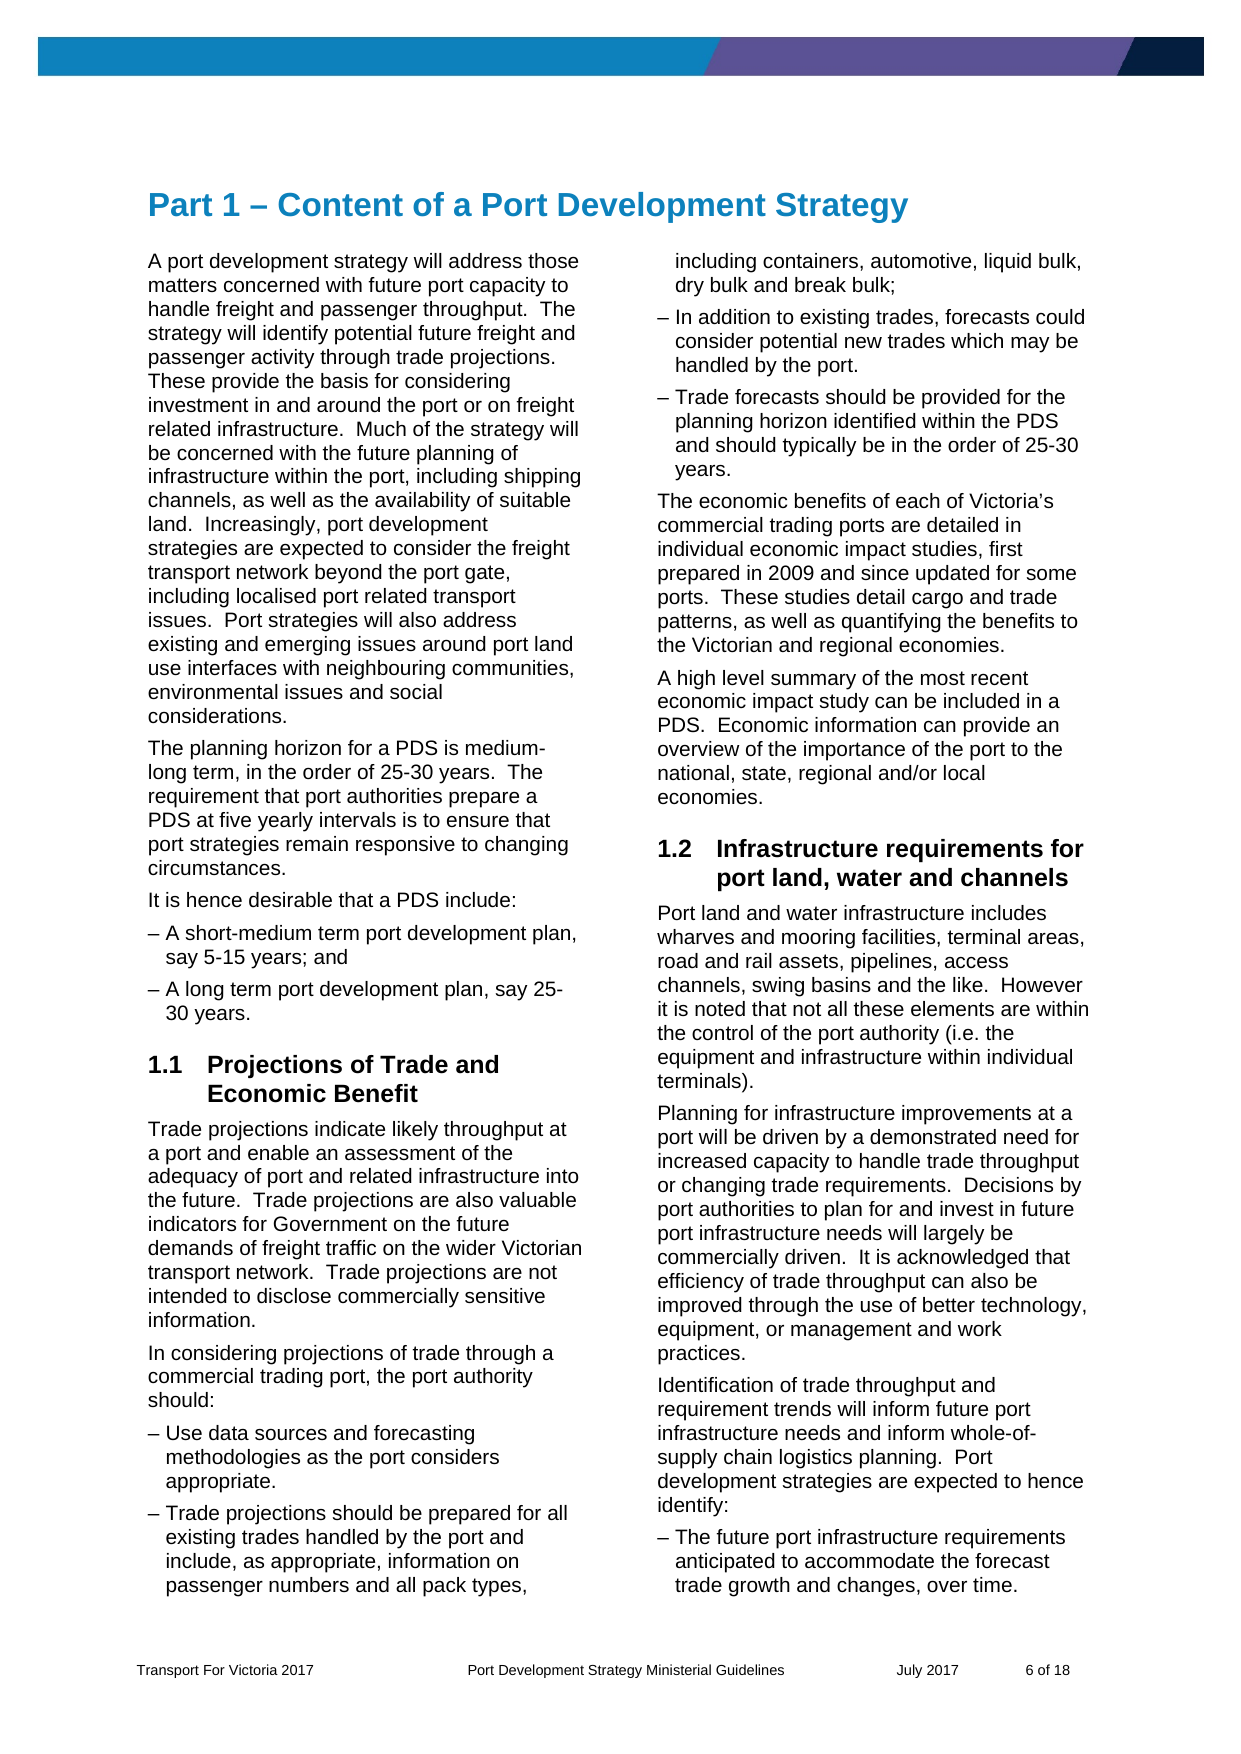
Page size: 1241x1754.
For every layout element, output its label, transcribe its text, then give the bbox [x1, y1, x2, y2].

text Trade projections should be prepared for all existing trades handled by the port and include, as appropriate, information on passenger numbers and all pack types, including containers, automotive, liquid bulk, dry bulk and break bulk; [148, 1501, 583, 1597]
text Planning for infrastructure improvements at a port will be driven by a demonstrated need for increased capacity to handle trade throughput or changing trade requirements. Decisions by port authorities to plan for and invest in future port infrastructure needs will largely be commercially driven. It is acknowledged that efficiency of trade throughput can also be improved through the use of better technology, equipment, or management and work practices. [657, 1101, 1092, 1364]
text Identification of trade throughput and requirement trends will inform future port infrastructure needs and inform whole-of-supply chain logistics planning. Port development strategies are expected to hence identify: [657, 1373, 1092, 1516]
text Trade projections should be prepared for all existing trades handled by the port and include, as appropriate, information on passenger numbers and all pack types, including containers, automotive, liquid bulk, dry bulk and break bulk; [657, 249, 1092, 297]
subtitle Part 1 – Content of a Port Development Strategy [148, 185, 1092, 224]
text A high level summary of the most recent economic impact study can be included in a PDS. Economic information can provide an overview of the importance of the port to the national, state, regional and/or local economies. [657, 665, 1092, 809]
text Trade projections indicate likely throughput at a port and enable an assessment of the adequacy of port and related infrastructure into the future. Trade projections are also valuable indicators for Government on the future demands of freight traffic on the wider Victorian transport network. Trade projections are not intended to disclose commercially sensitive information. [148, 1116, 583, 1332]
subtitle Projections of Trade and Economic Benefit [148, 1050, 583, 1108]
text Use data sources and forecasting methodologies as the port considers appropriate. [148, 1421, 583, 1492]
text It is hence desirable that a PDS include: [148, 888, 583, 912]
subtitle Infrastructure requirements for port land, water and channels [657, 834, 1092, 892]
text Port land and water infrastructure includes wharves and mooring facilities, terminal areas, road and rail assets, pipelines, access channels, swing basins and the like. However it is noted that not all these elements are within the control of the port authority (i.e. the equipment and infrastructure within individual terminals). [657, 901, 1092, 1092]
text A long term port development plan, say 25-30 years. [148, 977, 583, 1025]
text The planning horizon for a PDS is medium-long term, in the order of 25-30 years. The requirement that port authorities prepare a PDS at five yearly intervals is to ensure that port strategies remain responsive to changing circumstances. [148, 736, 583, 880]
picture [0, 0, 1241, 113]
text The future port infrastructure requirements anticipated to accommodate the forecast trade growth and changes, over time. [657, 1525, 1092, 1597]
text A short-medium term port development plan, say 5-15 years; and [148, 921, 583, 968]
text In considering projections of trade through a commercial trading port, the port authority should: [148, 1340, 583, 1412]
text The economic benefits of each of Victoria’s commercial trading ports are detailed in individual economic impact studies, first prepared in 2009 and since updated for some ports. These studies detail cargo and trade patterns, as well as quantifying the benefits to the Victorian and regional economies. [657, 489, 1092, 657]
text A port development strategy will address those matters concerned with future port capacity to handle freight and passenger throughput. The strategy will identify potential future freight and passenger activity through trade projections. These provide the basis for considering investment in and around the port or on freight related infrastructure. Much of the strategy will be concerned with the future planning of infrastructure within the port, including shipping channels, as well as the availability of suitable land. Increasingly, port development strategies are expected to consider the freight transport network beyond the port gate, including localised port related transport issues. Port strategies will also address existing and emerging issues around port land use interfaces with neighbouring communities, environmental issues and social considerations. [148, 249, 583, 728]
text In addition to existing trades, forecasts could consider potential new trades which may be handled by the port. [657, 305, 1092, 377]
text Trade forecasts should be provided for the planning horizon identified within the PDS and should typically be in the order of 25-30 years. [657, 385, 1092, 481]
